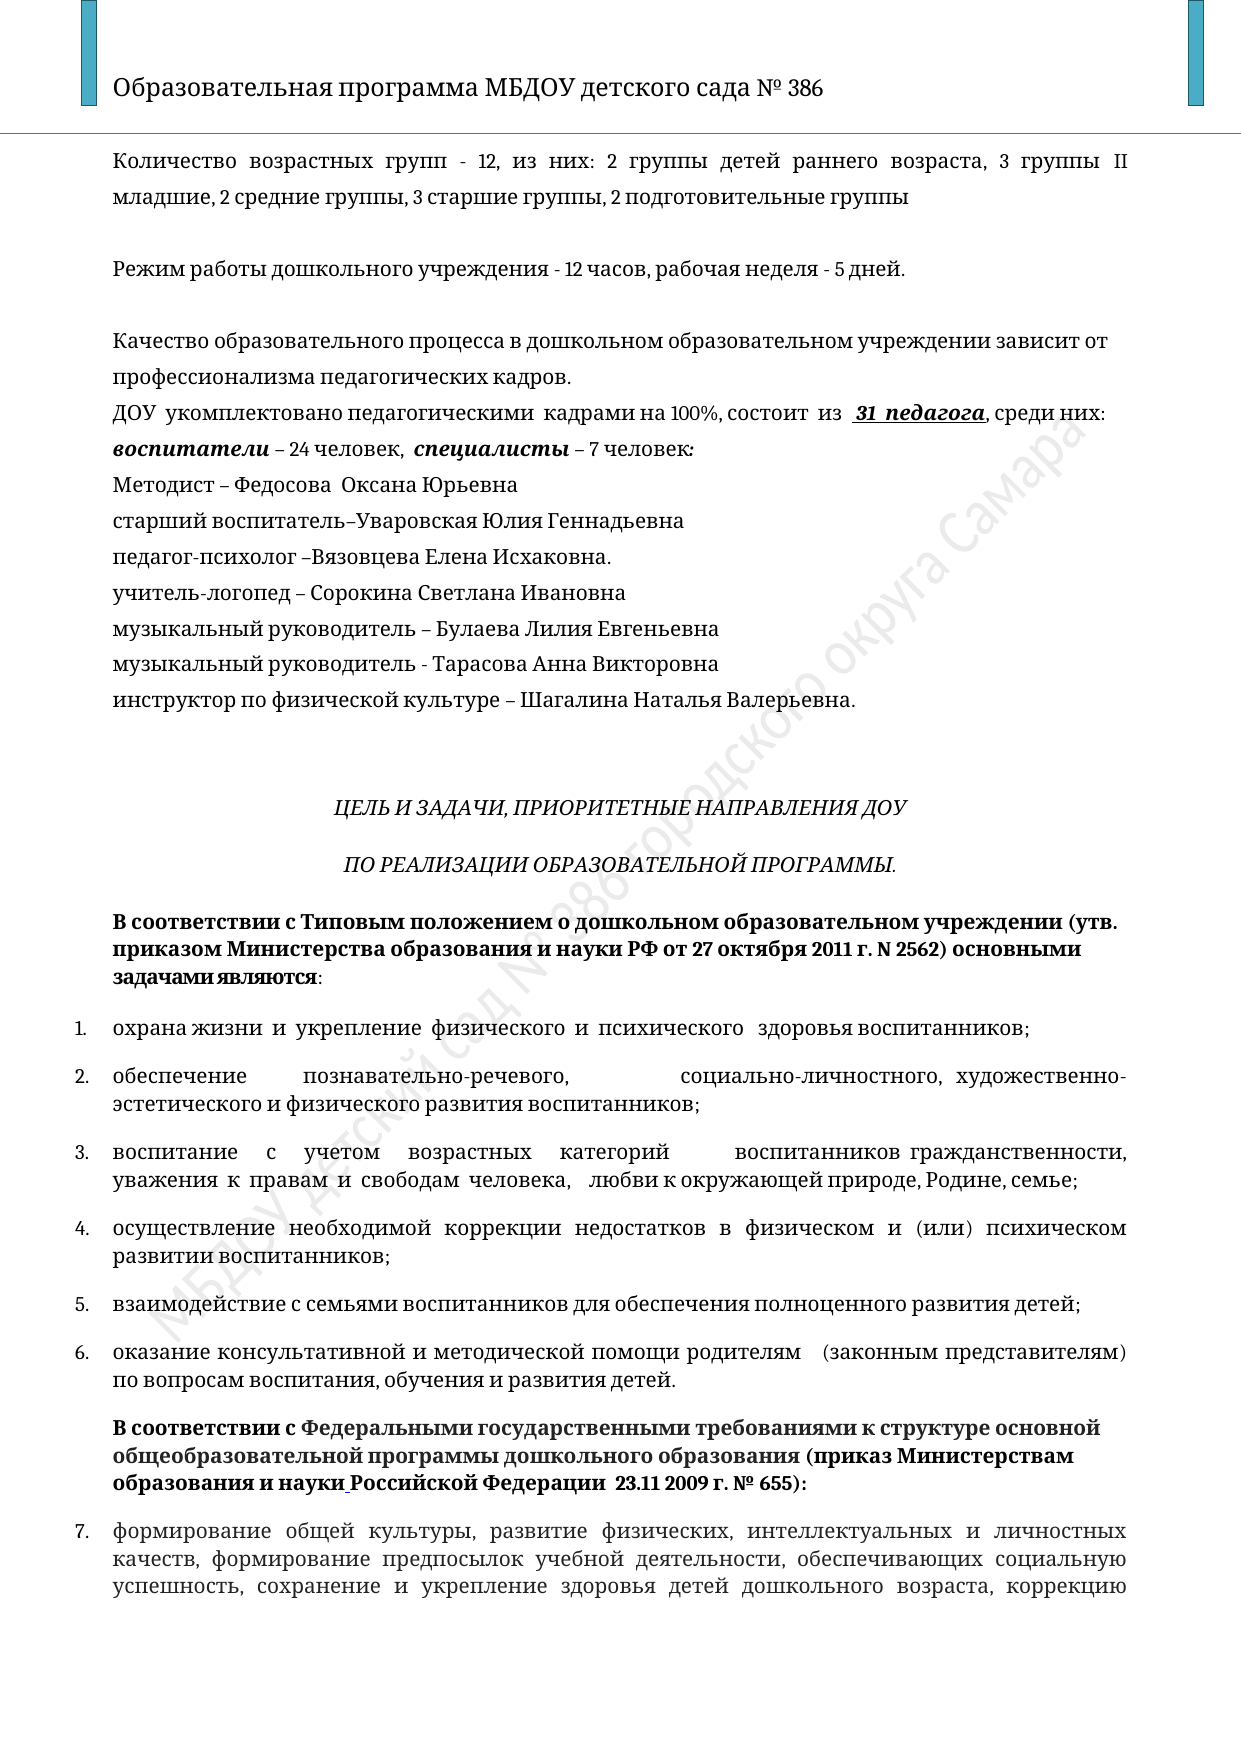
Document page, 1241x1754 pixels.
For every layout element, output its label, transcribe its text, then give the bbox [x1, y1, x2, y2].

text старший воспитатель–Уваровская Юлия Геннадьевна [112, 509, 1128, 533]
list взаимодействие с семьями воспитанников для обеспечения полноценного развития детей; [75, 1293, 1128, 1317]
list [75, 1520, 1128, 1599]
text В соответствии с Федеральными государственными требованиями к структуре основной общеобразовательной программы дошкольного образования (приказ Министерствам образования и науки Российской Федерации 23.11 2009 г. № 655): [112, 1417, 1128, 1496]
list охрана жизни и укрепление физического и психического здоровья воспитанников; [75, 1017, 1128, 1041]
text музыкальный руководитель - Тарасова Анна Викторовна [112, 653, 1128, 677]
text Режим работы дошкольного учреждения - 12 часов, рабочая неделя - 5 дней. [112, 258, 1128, 282]
text ПО РЕАЛИЗАЦИИ ОБРАЗОВАТЕЛЬНОЙ ПРОГРАММЫ. [112, 854, 1128, 878]
list оказание консультативной и методической помощи родителям (законным представителям) по вопросам воспитания, обучения и развития детей. [75, 1341, 1128, 1392]
text ДОУ укомплектовано педагогическими кадрами на 100%, состоит из 31 педагога, среди них: воспитатели – 24 человек, специалисты – 7 человек: [112, 402, 1128, 461]
text Методист – Федосова Оксана Юрьевна [112, 473, 1128, 497]
list осуществление необходимой коррекции недостатков в физическом и (или) психическом развитии воспитанников; [75, 1217, 1128, 1268]
list обеспечение познавательно-речевого, социально-личностного, художественно-эстетического и физического развития воспитанников; [75, 1065, 1128, 1117]
text В соответствии с Типовым положением о дошкольном образовательном учреждении (утв. приказом Министерства образования и науки РФ от 27 октября 2011 г. N 2562) основными задачами являются: [112, 910, 1128, 989]
text музыкальный руководитель – Булаева Лилия Евгеньевна [112, 617, 1128, 641]
text учитель-логопед – Сорокина Светлана Ивановна [112, 581, 1128, 605]
text Качество образовательного процесса в дошкольном образовательном учреждении зависит от профессионализма педагогических кадров. [112, 330, 1128, 389]
text педагог-психолог –Вязовцева Елена Исхаковна. [112, 545, 1128, 569]
text инструктор по физической культуре – Шагалина Наталья Валерьевна. [112, 689, 1128, 713]
text ЦЕЛЬ И ЗАДАЧИ, ПРИОРИТЕТНЫЕ НАПРАВЛЕНИЯ ДОУ [112, 797, 1128, 821]
list воспитание с учетом возрастных категорий воспитанников гражданственности, уважения к правам и свободам человека, любви к окружающей природе, Родине, семье; [75, 1141, 1128, 1192]
text Количество возрастных групп - 12, из них: 2 группы детей раннего возраста, 3 группы II младшие, 2 средние группы, 3 старшие группы, 2 подготовительные группы [112, 150, 1128, 210]
